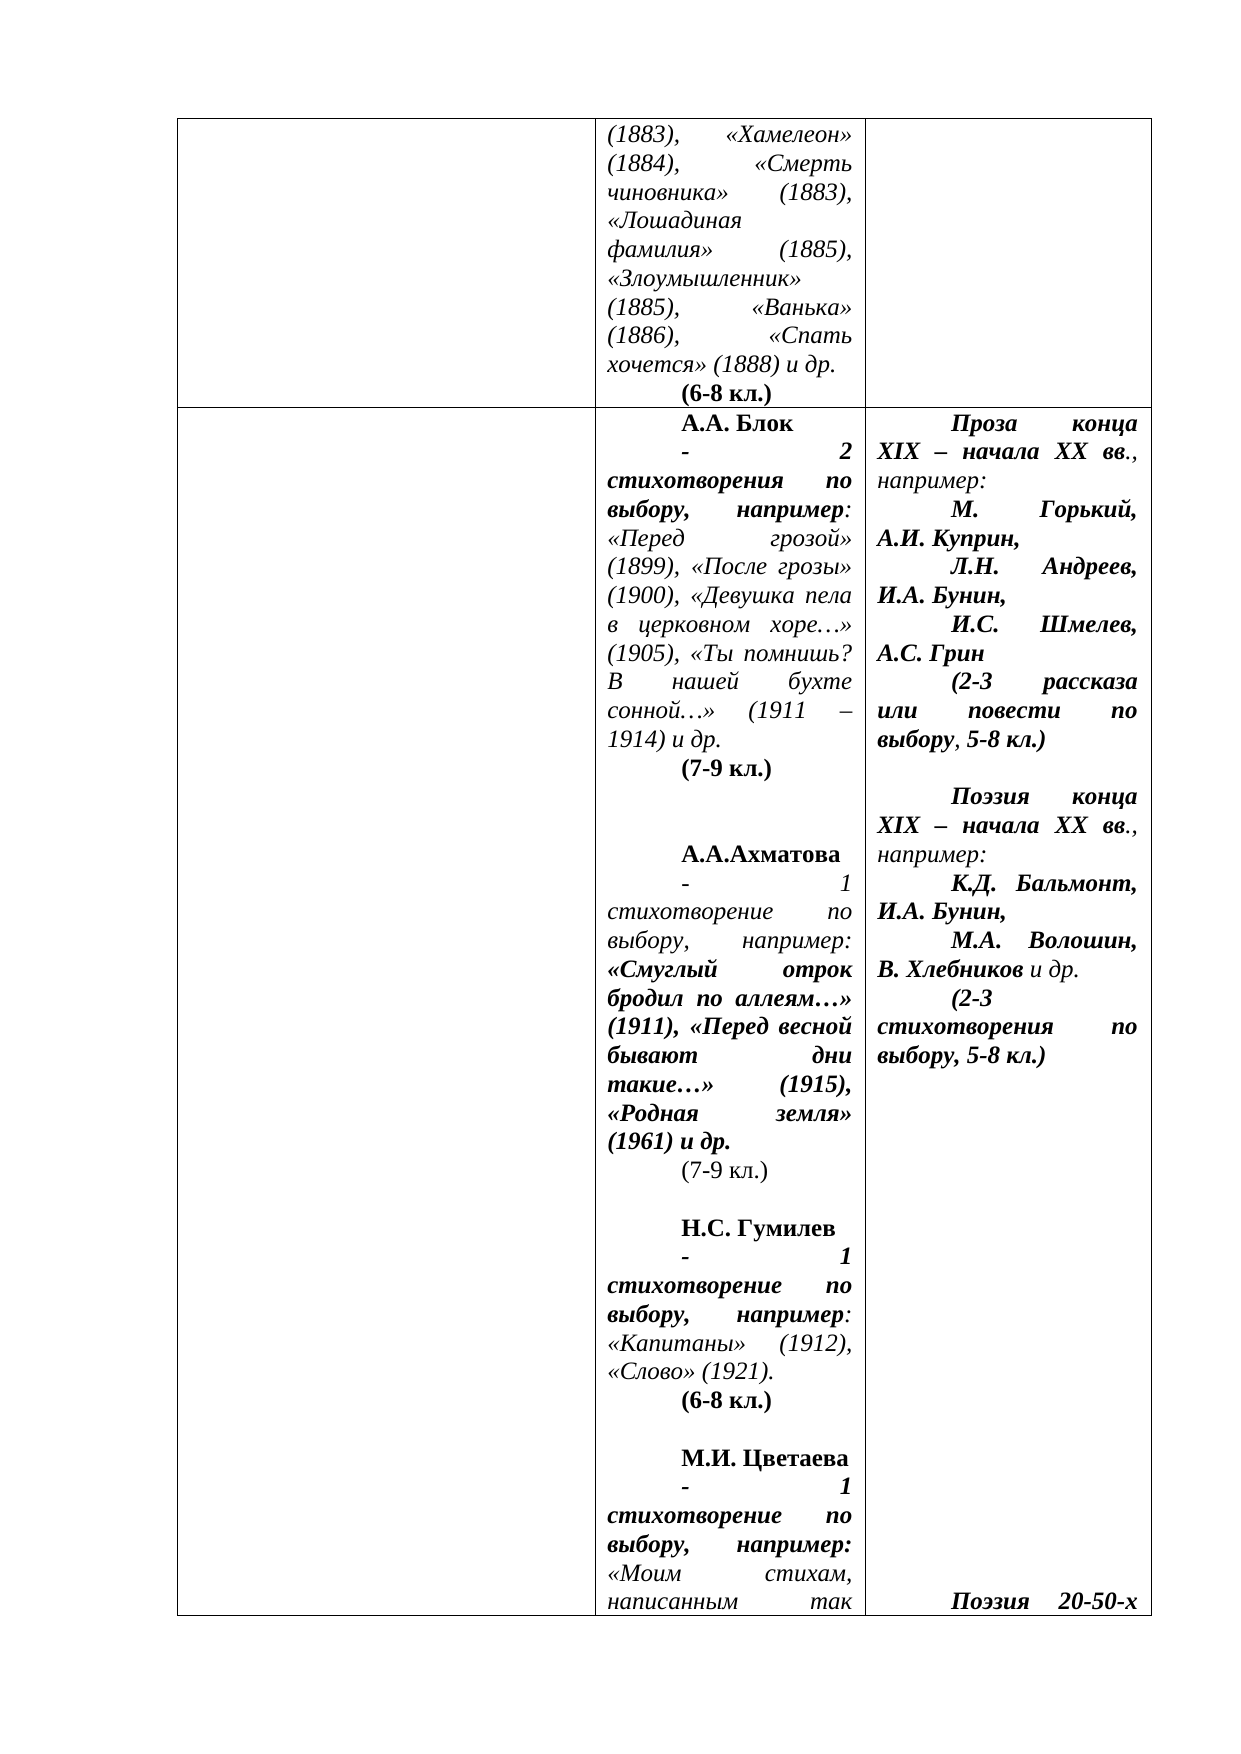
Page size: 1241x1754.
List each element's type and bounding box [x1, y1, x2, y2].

table_cell [866, 119, 1151, 407]
table_cell [178, 119, 595, 407]
table_cell [866, 408, 1151, 1615]
table_cell [596, 408, 865, 1615]
table_cell [596, 119, 865, 407]
table_cell [178, 408, 595, 1615]
